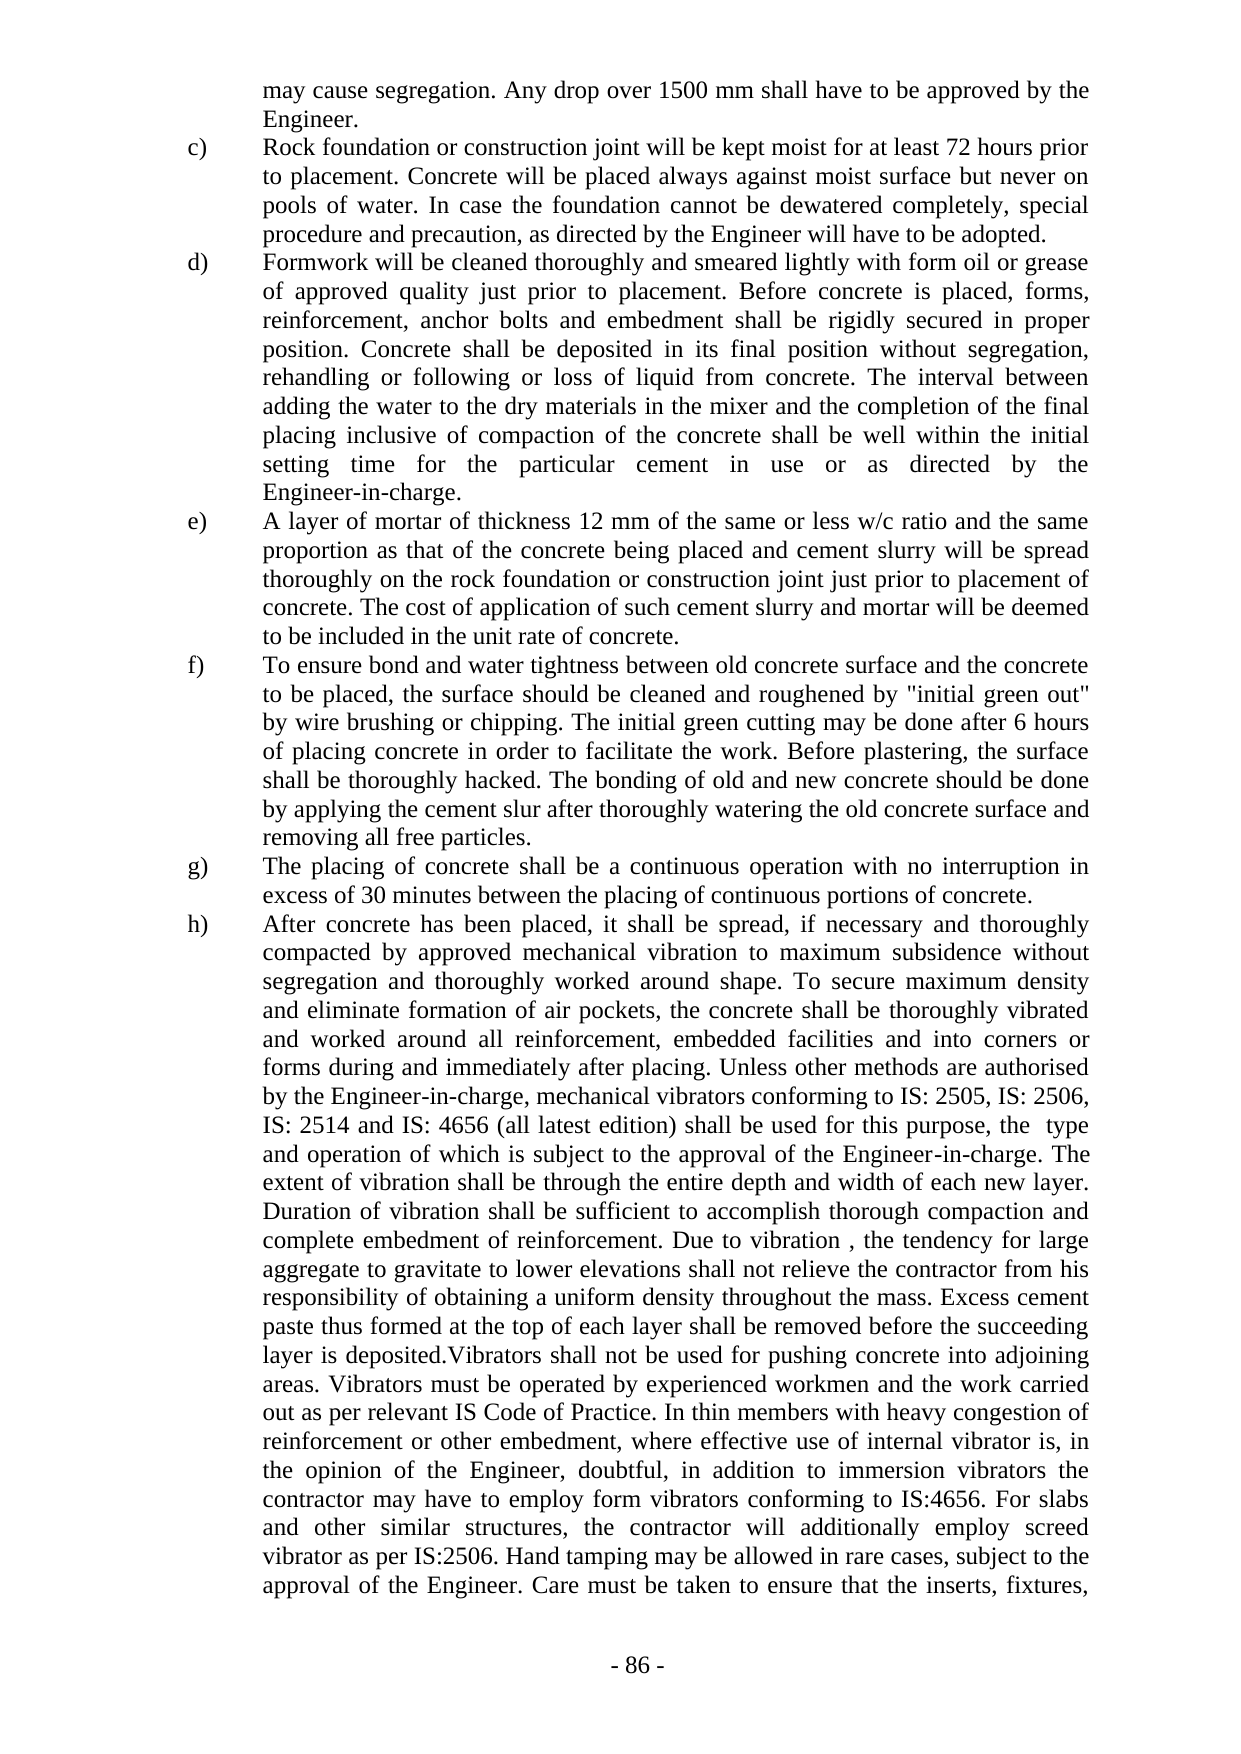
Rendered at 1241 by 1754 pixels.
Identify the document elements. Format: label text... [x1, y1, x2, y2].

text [187, 75, 1090, 132]
text f) To ensure bond and water tightness between old concrete surface and the concrete to be placed, the surface should be cleaned and roughened by "initial green out" by wire brushing or chipping. The initial green cutting may be done after 6 hours of placing concrete in order to facilitate the work. Before plastering, the surface shall be thoroughly hacked. The bonding of old and new concrete should be done by applying the cement slur after thoroughly watering the old concrete surface and removing all free particles. [187, 650, 1090, 851]
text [187, 909, 1090, 1599]
text d) Formwork will be cleaned thoroughly and smeared lightly with form oil or grease of approved quality just prior to placement. Before concrete is placed, forms, reinforcement, anchor bolts and embedment shall be rigidly secured in proper position. Concrete shall be deposited in its final position without segregation, rehandling or following or loss of liquid from concrete. The interval between adding the water to the dry materials in the mixer and the completion of the final placing inclusive of compaction of the concrete shall be well within the initial setting time for the particular cement in use or as directed by the Engineer-in-charge. [187, 247, 1090, 506]
text g) The placing of concrete shall be a continuous operation with no interruption in excess of 30 minutes between the placing of continuous portions of concrete. [187, 851, 1090, 909]
text e) A layer of mortar of thickness 12 mm of the same or less w/c ratio and the same proportion as that of the concrete being placed and cement slurry will be spread thoroughly on the rock foundation or construction joint just prior to placement of concrete. The cost of application of such cement slurry and mortar will be deemed to be included in the unit rate of concrete. [187, 506, 1090, 650]
text c) Rock foundation or construction joint will be kept moist for at least 72 hours prior to placement. Concrete will be placed always against moist surface but never on pools of water. In case the foundation cannot be dewatered completely, special procedure and precaution, as directed by the Engineer will have to be adopted. [187, 132, 1090, 247]
